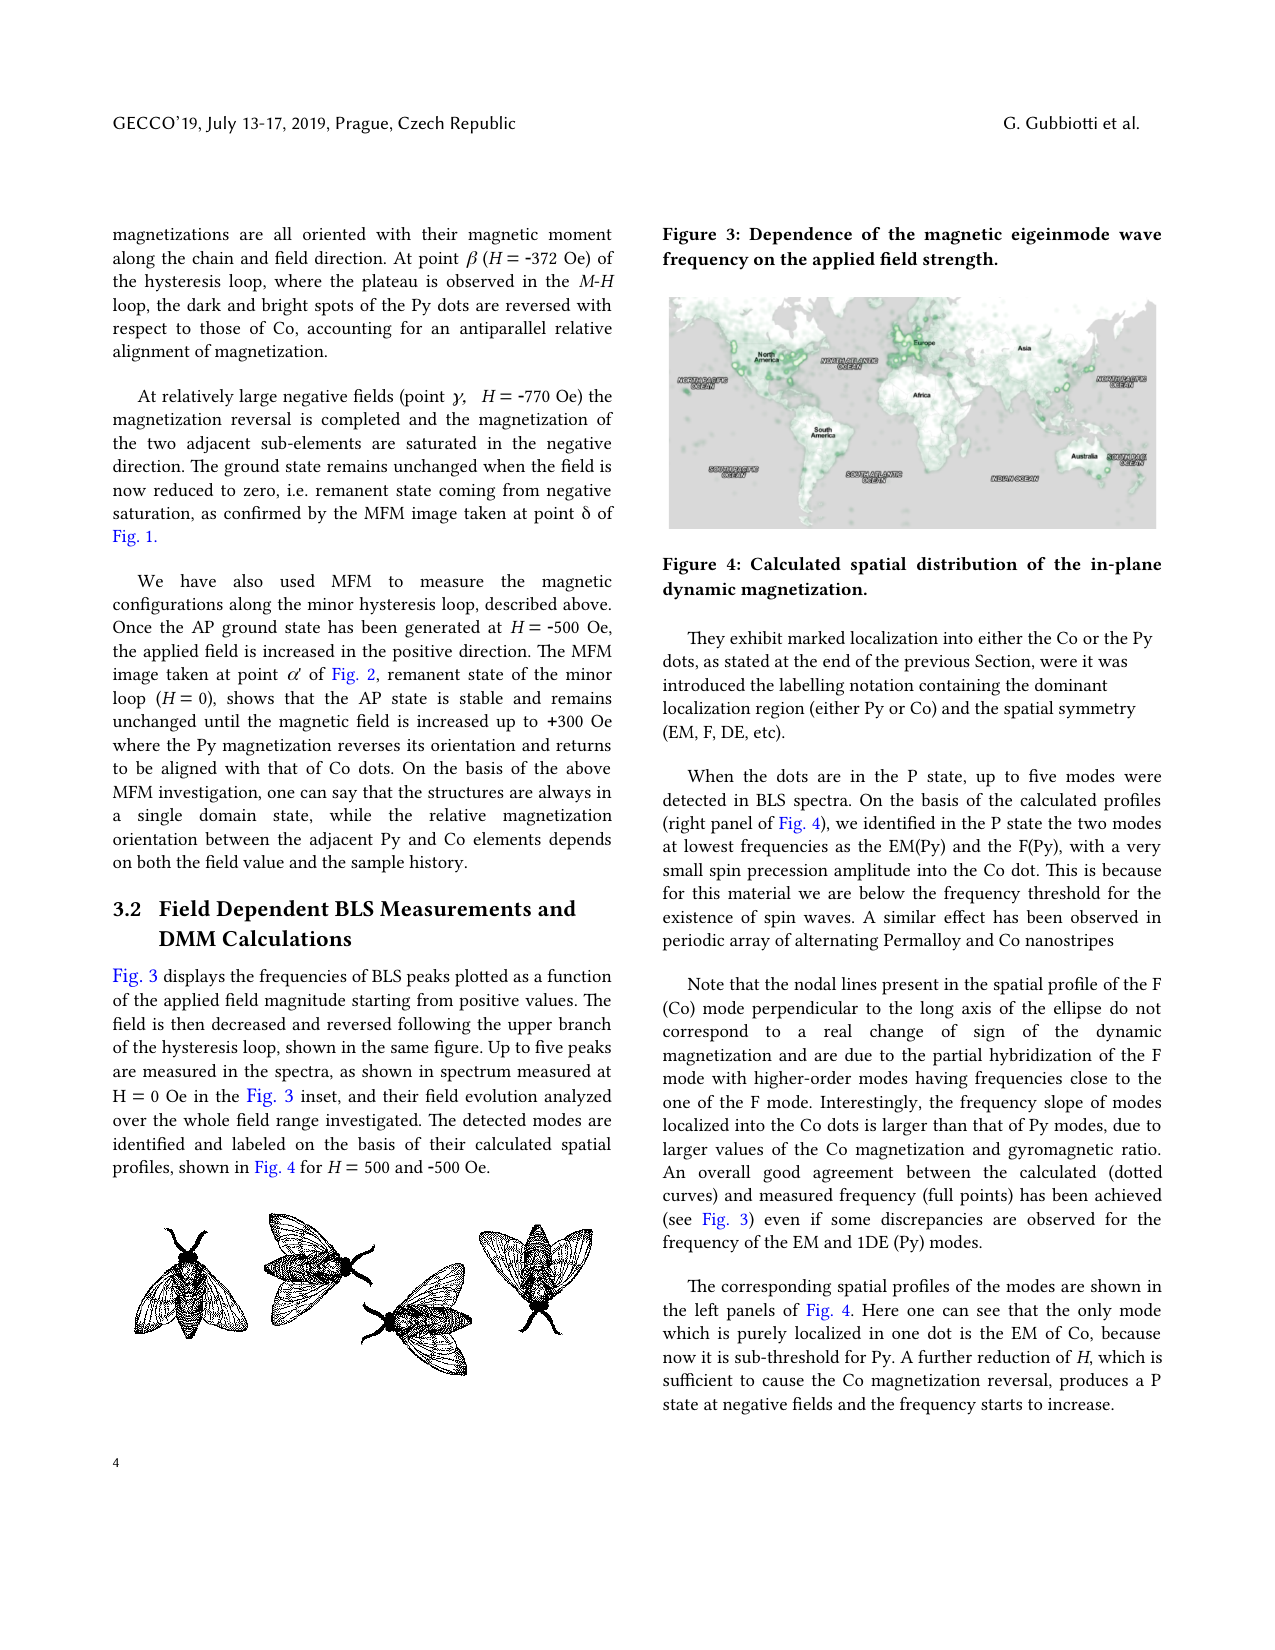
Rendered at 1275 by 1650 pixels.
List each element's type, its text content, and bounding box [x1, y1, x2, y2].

text The corresponding spatial profiles of the modes are shown in the left panels of Fig. 4. Here one can see that the only mode which is purely localized in one dot is the EM of Co, because now it is sub-threshold for Py. A further reduction of H, which is sufficient to cause the Co magnetization reversal, produces a P state at negative fields and the frequency starts to increase. [662, 1276, 1162, 1415]
text Figure 4: Calculated spatial distribution of the in-plane dynamic magnetization. [662, 554, 1162, 599]
text They exhibit marked localization into either the Co or the Py dots, as stated at the end of the previous Section, were it was introduced the labelling notation containing the dominant localization region (either Py or Co) and the spatial symmetry (EM, F, DE, etc). [662, 628, 1162, 743]
text Figure 3: Dependence of the magnetic eigeinmode wave frequency on the applied field strength. [662, 224, 1162, 270]
text Fig. 3 displays the frequencies of BLS peaks plotted as a function of the applied field magnitude starting from positive values. The field is then decreased and reversed following the upper branch of the hysteresis loop, shown in the same figure. Up to five peaks are measured in the spectra, as shown in spectrum measured at H 0 Oe in the Fig. 3 inset, and their field evolution analyzed over the whole field range investigated. The detected modes are identified and labeled on the basis of their calculated spatial profiles, shown in Fig. 4 for H 500 and 500 Oe. [112, 964, 612, 1178]
picture [668, 297, 1157, 529]
text 3.2 Field Dependent BLS Measurements and DMM Calculations [112, 896, 612, 952]
text When the dots are in the P state, up to five modes were detected in BLS spectra. On the basis of the calculated profiles (right panel of Fig. 4), we identified in the P state the two modes at lowest frequencies as the EM(Py) and the F(Py), with a very small spin precession amplitude into the Co dot. This is because for this material we are below the frequency threshold for the existence of spin waves. A similar effect has been observed in periodic array of alternating Permalloy and Co nanostripes [662, 766, 1162, 951]
text We have also used MFM to measure the magnetic configurations along the minor hysteresis loop, described above. Once the AP ground state has been generated at H 500 Oe, the applied field is increased in the positive direction. The MFM image taken at point ' of Fig. 2, remanent state of the minor loop (H 0), shows that the AP state is stable and remains unchanged until the magnetic field is increased up to 300 Oe where the Py magnetization reverses its orientation and returns to be aligned with that of Co dots. On the basis of the above MFM investigation, one can say that the structures are always in a single domain state, while the relative magnetization orientation between the adjacent Py and Co elements depends on both the field value and the sample history. [112, 570, 612, 873]
text Note that the nodal lines present in the spatial profile of the F (Co) mode perpendicular to the long axis of the ellipse do not correspond to a real change of sign of the dynamic magnetization and are due to the partial hybridization of the F mode with higher-order modes having frequencies close to the one of the F mode. Interestingly, the frequency slope of modes localized into the Co dots is larger than that of Py modes, due to larger values of the Co magnetization and gyromagnetic ratio. An overall good agreement between the calculated (dotted curves) and measured frequency (full points) has been achieved (see Fig. 3) even if some discrepancies are observed for the frequency of the EM and 1DE (Py) modes. [662, 974, 1162, 1253]
text At relatively large negative fields (point  H 770 Oe) the magnetization reversal is completed and the magnetization of the two adjacent sub-elements are saturated in the negative direction. The ground state remains unchanged when the field is now reduced to zero, i.e. remanent state coming from negative saturation, as confirmed by the MFM image taken at point  of Fig. 1. [112, 385, 612, 547]
